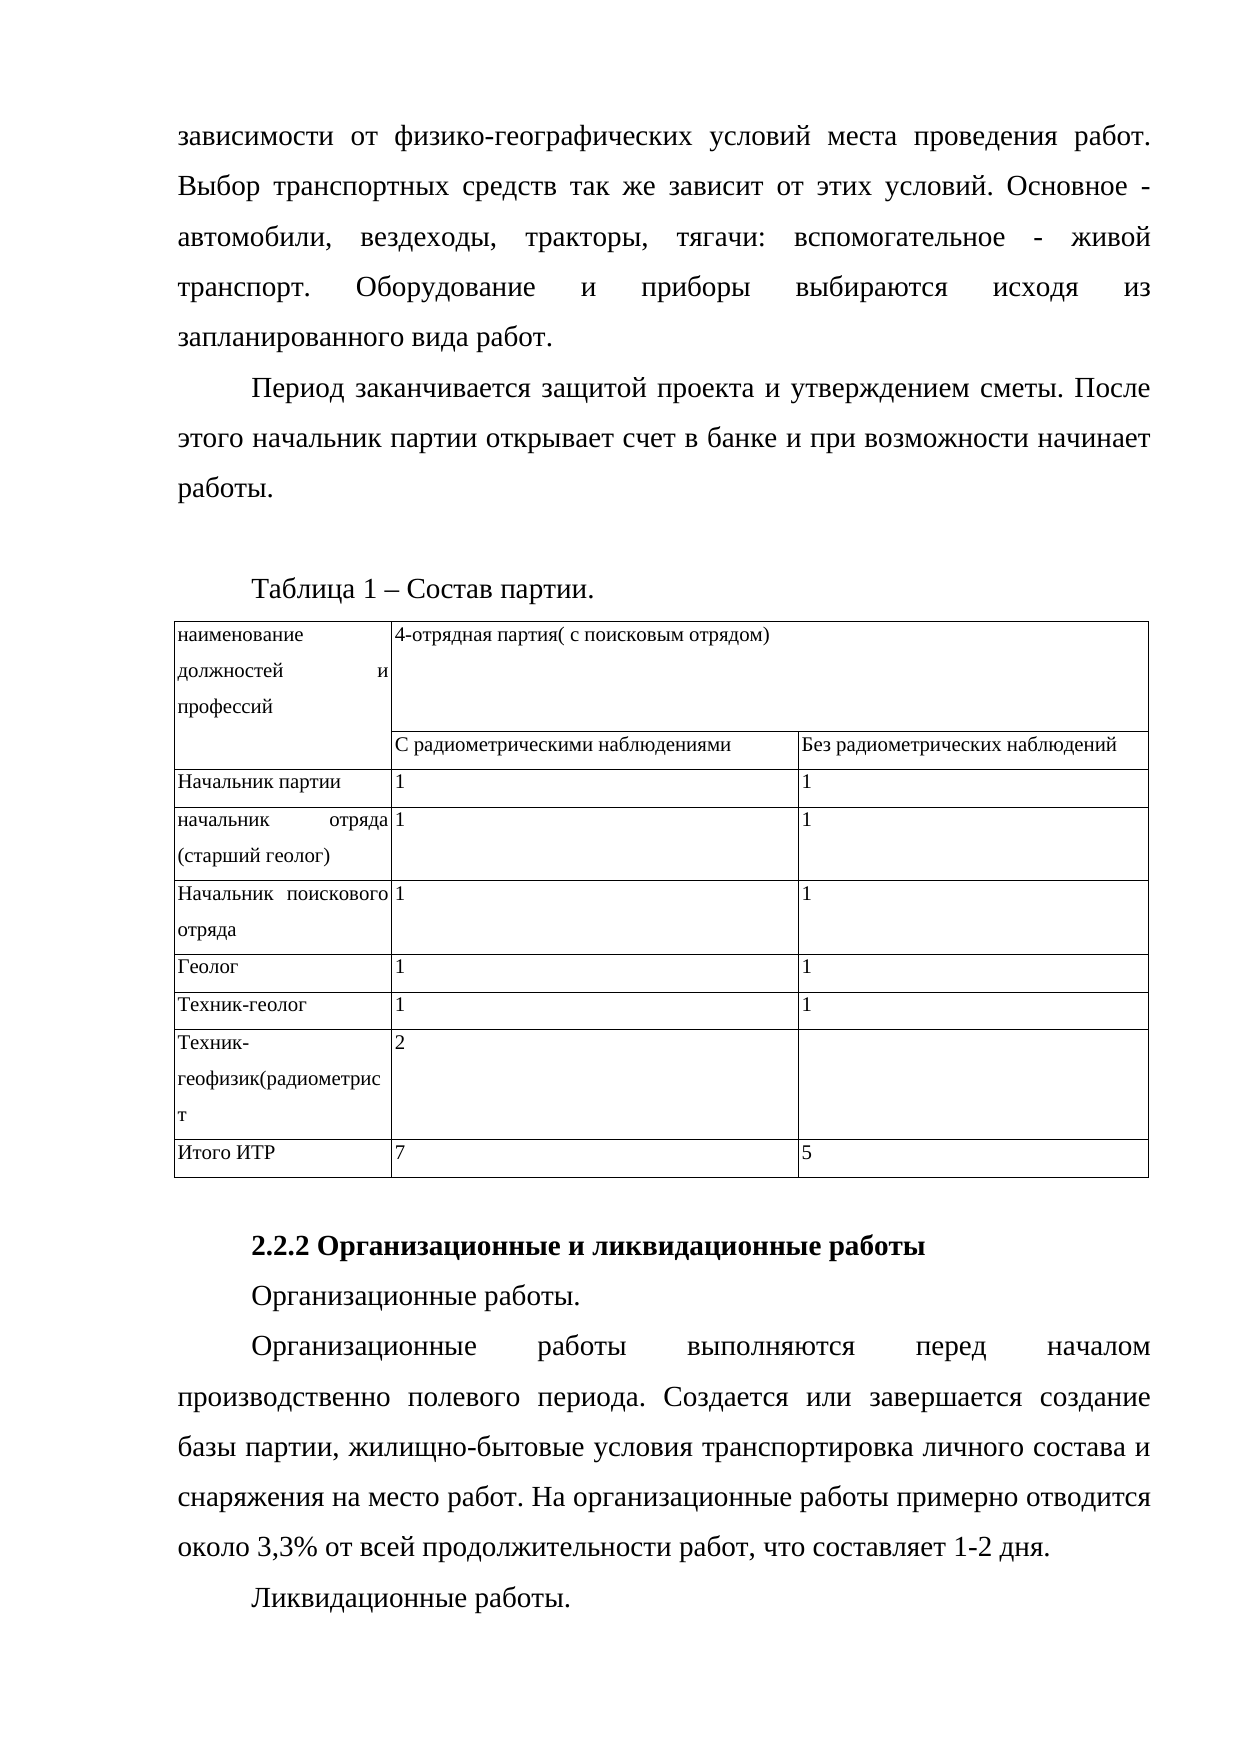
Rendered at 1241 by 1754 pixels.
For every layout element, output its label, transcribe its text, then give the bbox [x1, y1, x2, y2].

table_cell Итого ИТР [175, 1140, 391, 1177]
table_cell Геолог [175, 955, 391, 992]
table_cell 2 [392, 1030, 798, 1139]
table_cell Техник-геофизик(радиометрист [175, 1030, 391, 1139]
table_cell Начальник партии [175, 770, 391, 806]
table_cell Начальник поискового отряда [175, 881, 391, 954]
table_cell начальник отряда (старший геолог) [175, 808, 391, 880]
table_cell 1 [392, 808, 798, 880]
table_cell 1 [799, 955, 1148, 992]
text Организационные работы выполняются перед началом производственно полевого периода. Создается или завершается создание базы партии, жилищно-бытовые условия транспортировка личного состава и снаряжения на место работ. На организационные работы примерно отводится около 3,3% от всей продолжительности работ, что составляет 1-2 дня. [177, 1328, 1152, 1563]
table_cell 1 [392, 881, 798, 954]
table_cell 1 [392, 993, 798, 1029]
table_header [798, 622, 1148, 731]
table_cell 1 [392, 955, 798, 992]
table_cell 1 [799, 993, 1148, 1029]
table_cell 1 [799, 808, 1148, 880]
table_cell Техник-геолог [175, 993, 391, 1029]
table_cell 5 [799, 1140, 1148, 1177]
table_header наименование должностей и профессий [175, 622, 391, 731]
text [177, 118, 1152, 353]
text 2.2.2 Организационные и ликвидационные работы [177, 1228, 1152, 1261]
table_cell 7 [392, 1140, 798, 1177]
text Организационные работы. [177, 1278, 1152, 1312]
table_cell 1 [799, 881, 1148, 954]
table_header 4-отрядная партия( с поисковым отрядом) [392, 622, 798, 731]
table_cell [799, 1030, 1148, 1139]
text Таблица 1 – Состав партии. [177, 571, 1152, 604]
table_cell 1 [392, 770, 798, 806]
table_cell С радиометрическими наблюдениями [392, 732, 798, 769]
table_cell 1 [799, 770, 1148, 806]
table_cell Без радиометрических наблюдений [799, 732, 1148, 769]
text Ликвидационные работы. [177, 1580, 1152, 1613]
table_cell [175, 731, 391, 769]
text Период заканчивается защитой проекта и утверждением сметы. После этого начальник партии открывает счет в банке и при возможности начинает работы. [177, 370, 1152, 504]
